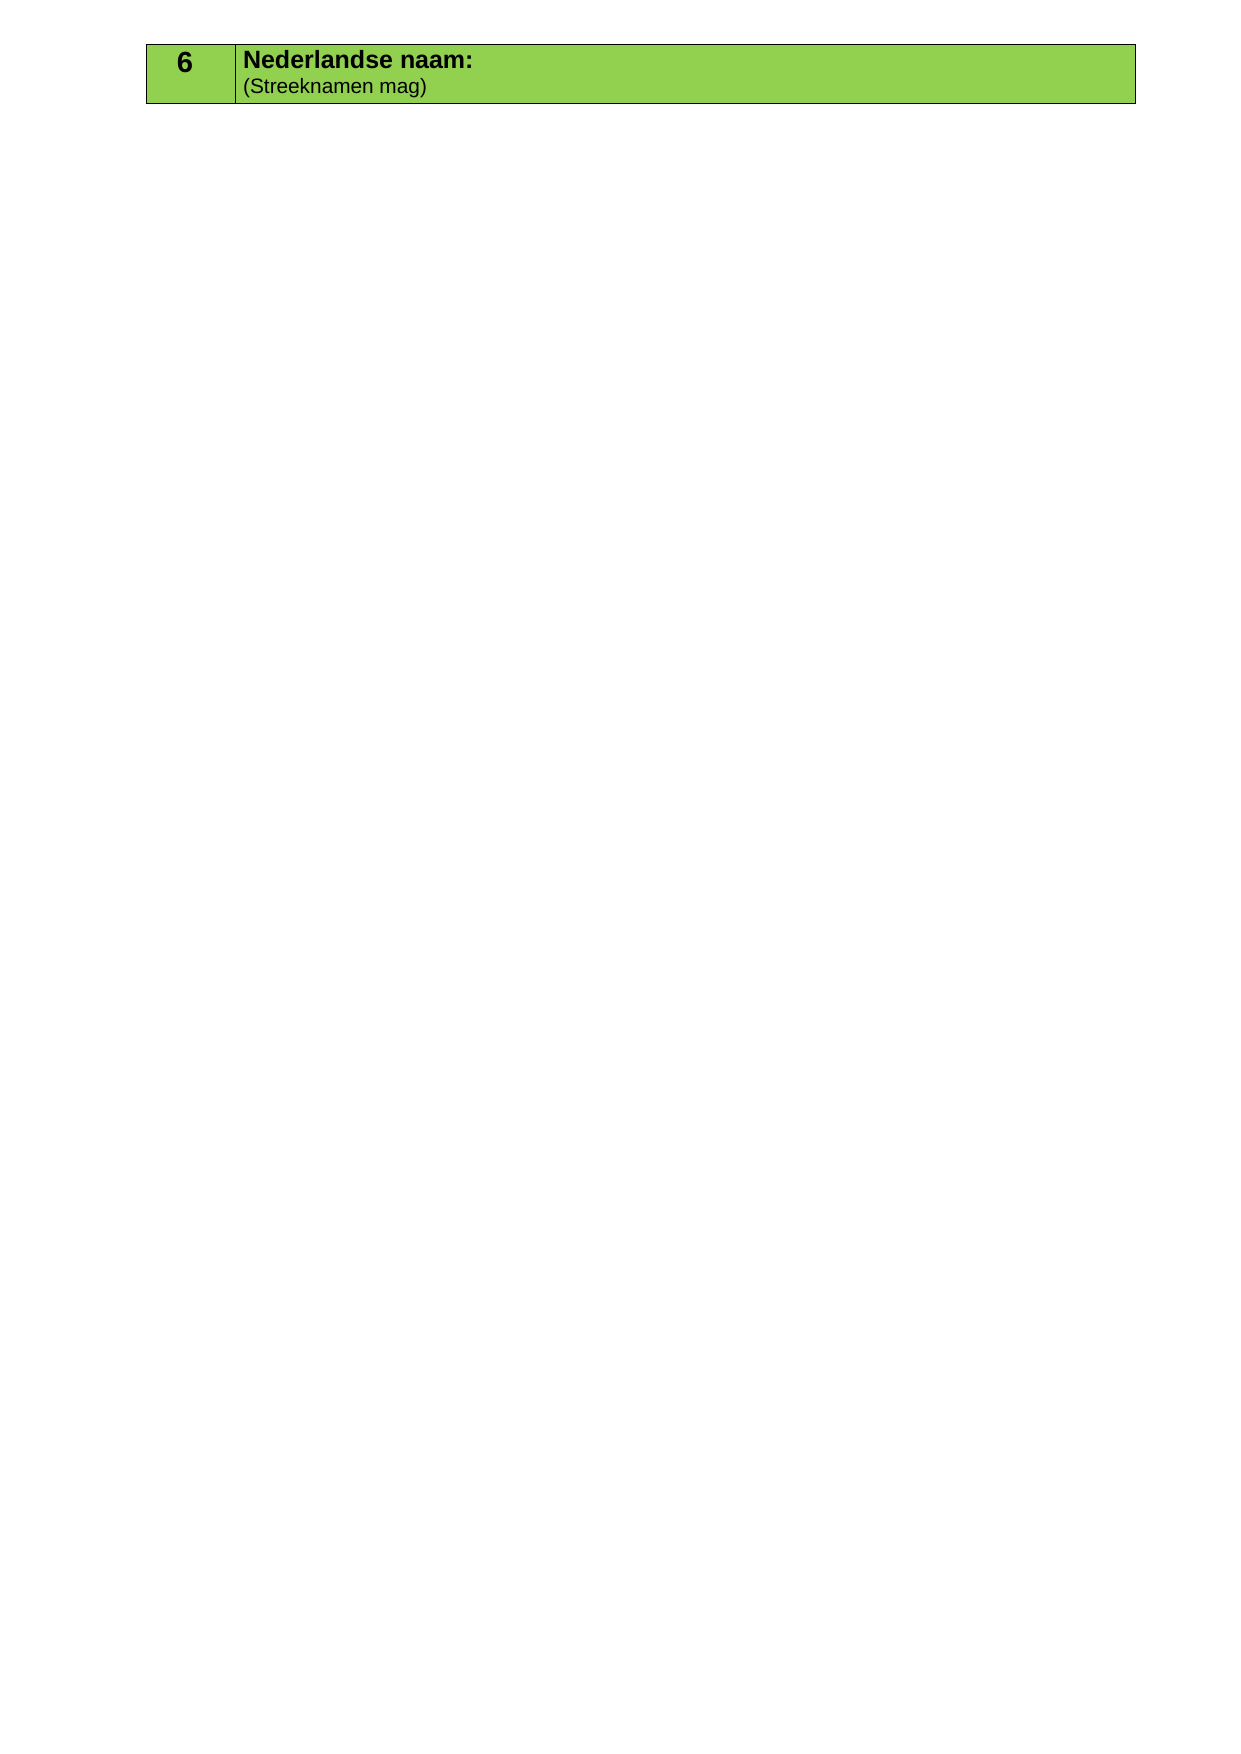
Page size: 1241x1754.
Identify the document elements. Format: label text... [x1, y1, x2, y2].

table_header 6 [147, 45, 235, 103]
table_header Nederlandse naam: (Streeknamen mag) [236, 45, 1135, 103]
